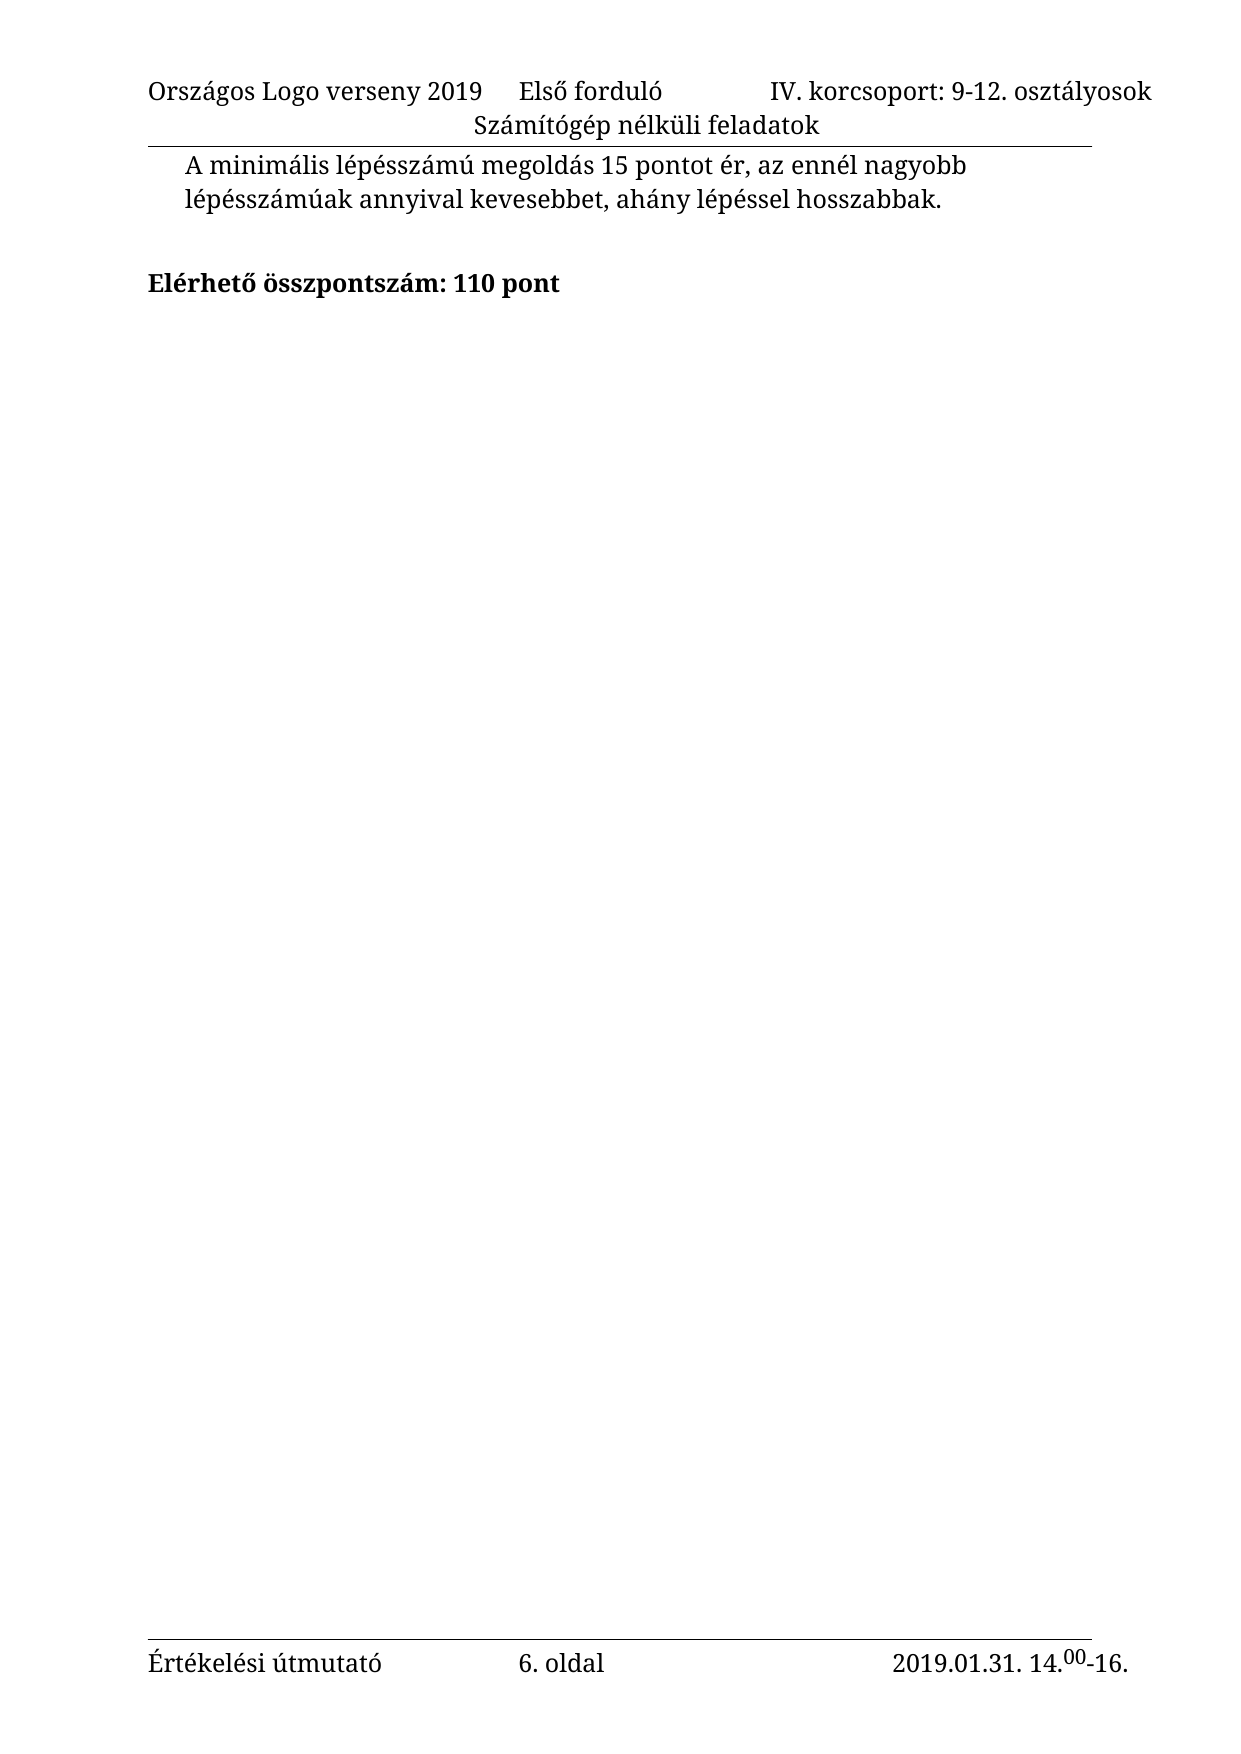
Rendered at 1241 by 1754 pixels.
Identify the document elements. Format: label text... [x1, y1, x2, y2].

text Elérhető összpontszám: 110 pont [148, 266, 1092, 300]
text A minimális lépésszámú megoldás 15 pontot ér, az ennél nagyobb lépésszámúak annyival kevesebbet, ahány lépéssel hosszabbak. [148, 148, 1092, 216]
